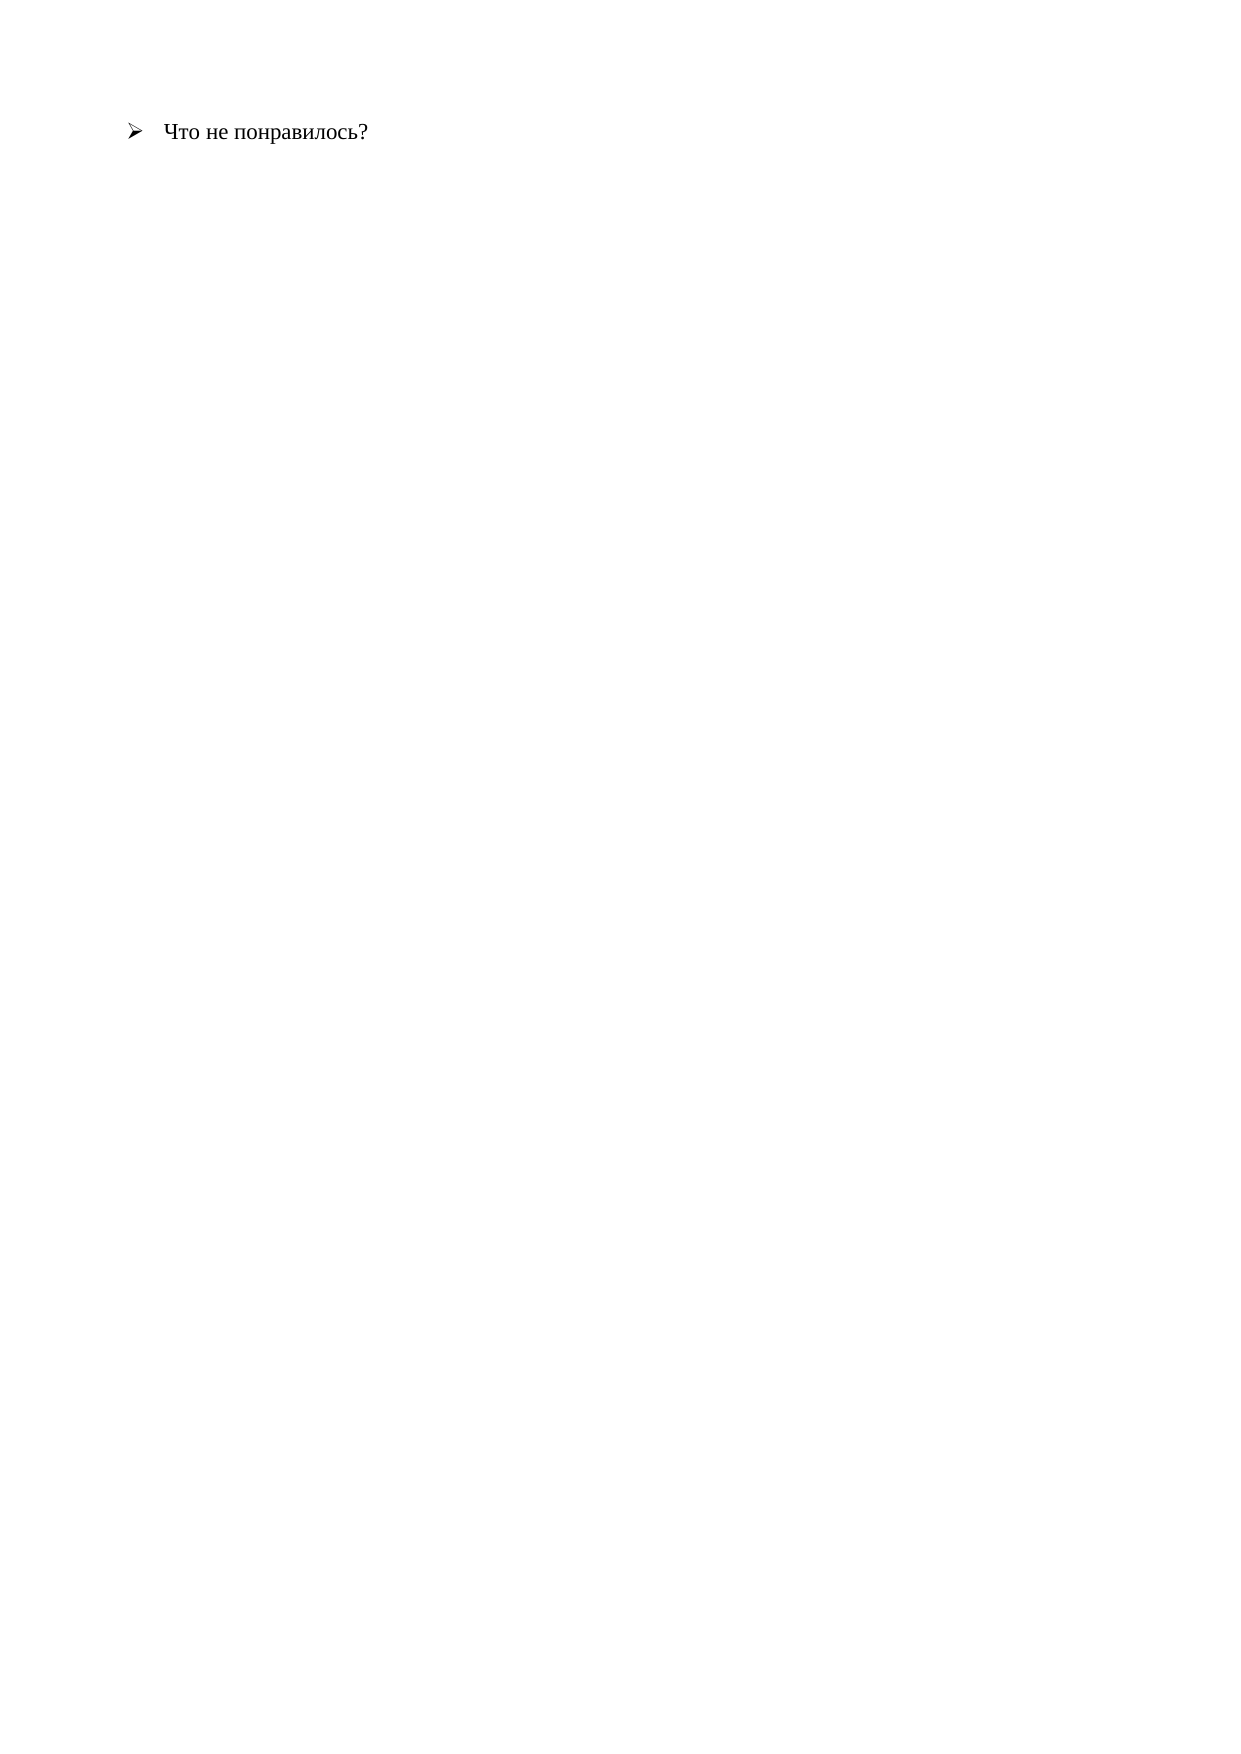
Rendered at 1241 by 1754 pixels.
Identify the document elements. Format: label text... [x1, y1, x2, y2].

list Что не понравилось? [126, 118, 1152, 144]
